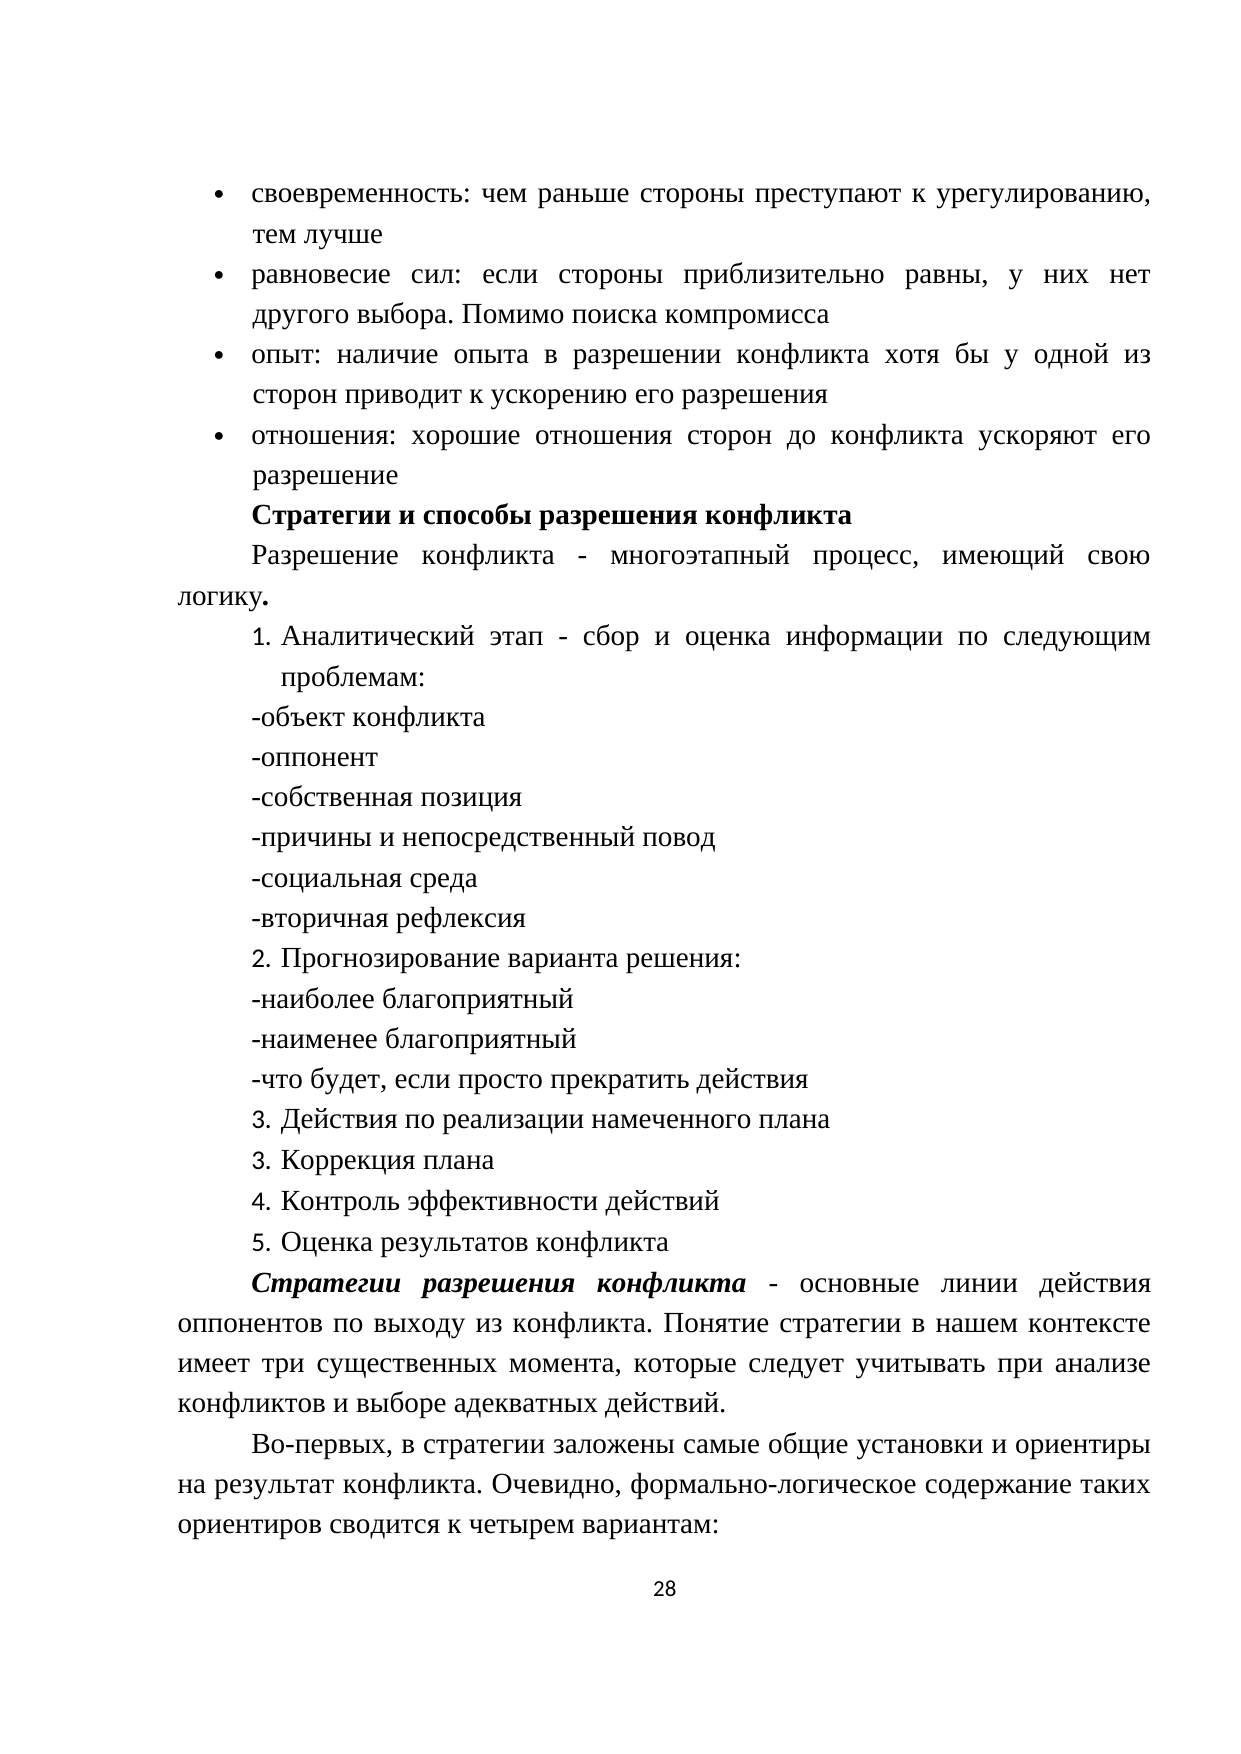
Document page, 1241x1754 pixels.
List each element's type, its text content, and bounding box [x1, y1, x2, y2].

text Стратегии и способы разрешения конфликта [177, 497, 1152, 531]
list отношения: хорошие отношения сторон до конфликта ускоряют его разрешение [215, 417, 1152, 491]
list равновесие сил: если стороны приблизительно равны, у них нет другого выбора. Помимо поиска компромисса [215, 256, 1152, 330]
text -социальная среда [177, 860, 1152, 893]
text -собственная позиция [177, 779, 1152, 813]
list Контроль эффективности действий [251, 1183, 1152, 1217]
text -причины и непосредственный повод [177, 819, 1152, 853]
text Во-первых, в стратегии заложены самые общие установки и ориентиры на результат конфликта. Очевидно, формально-логическое содержание таких ориентиров сводится к четырем вариантам: [177, 1426, 1152, 1540]
list своевременность: чем раньше стороны преступают к урегулированию, тем лучше [215, 176, 1152, 249]
list опыт: наличие опыта в разрешении конфликта хотя бы у одной из сторон приводит к ускорению его разрешения [215, 336, 1152, 410]
text Разрешение конфликта - многоэтапный процесс, имеющий свою логику. [177, 537, 1152, 611]
list Аналитический этап - сбор и оценка информации по следующим проблемам: [251, 618, 1152, 692]
text -наименее благоприятный [177, 1021, 1152, 1055]
text -оппонент [177, 739, 1152, 773]
list Прогнозирование варианта решения: [251, 940, 1152, 974]
text -вторичная рефлексия [177, 900, 1152, 933]
list Оценка результатов конфликта [251, 1224, 1152, 1258]
text -что будет, если просто прекратить действия [177, 1061, 1152, 1095]
list Действия по реализации намеченного плана [251, 1102, 1152, 1136]
list Коррекция плана [251, 1142, 1152, 1176]
text -наиболее благоприятный [177, 981, 1152, 1014]
text Стратегии разрешения конфликта - основные линии действия оппонентов по выходу из конфликта. Понятие стратегии в нашем контексте имеет три существенных момента, которые следует учитывать при анализе конфликтов и выборе адекватных действий. [177, 1265, 1152, 1419]
text -объект конфликта [177, 699, 1152, 732]
